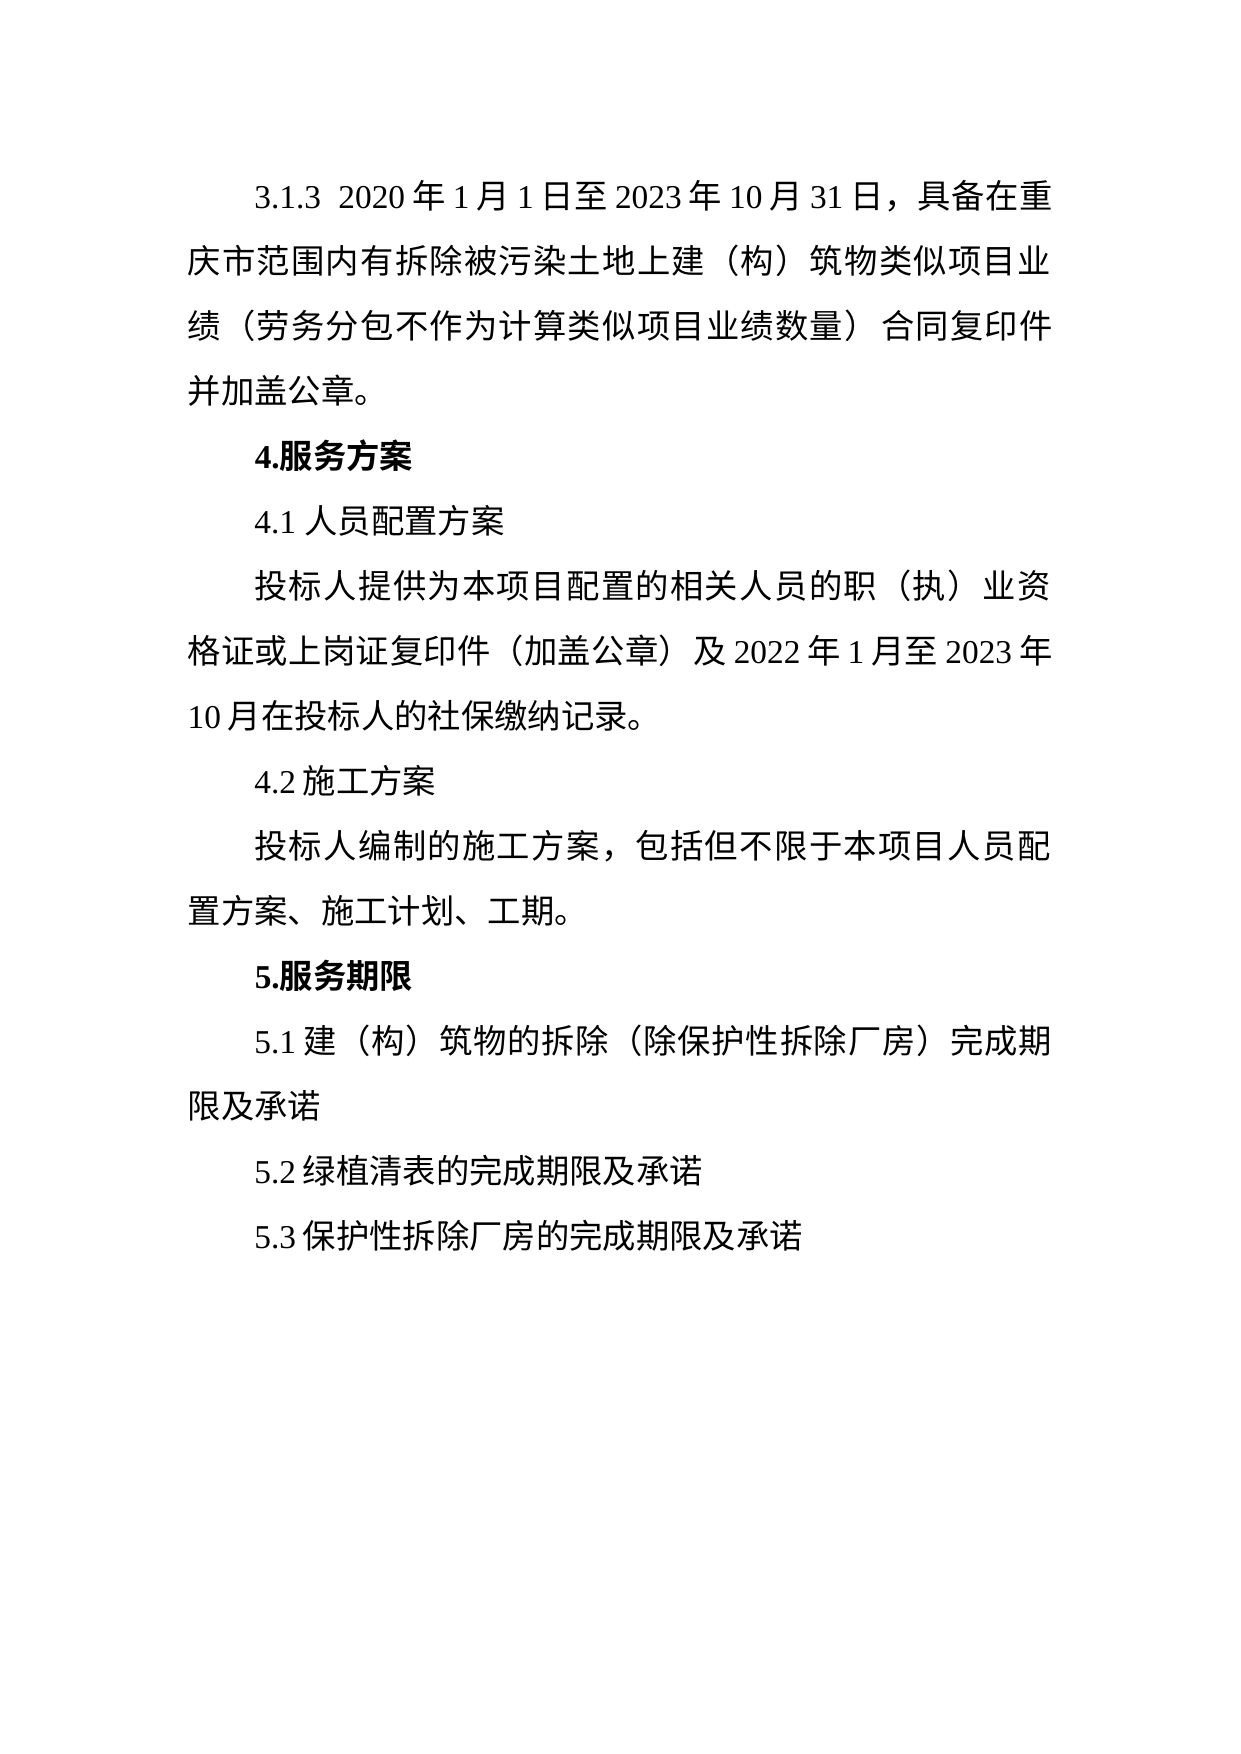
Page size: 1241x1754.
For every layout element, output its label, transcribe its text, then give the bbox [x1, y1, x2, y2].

list 4.2施工方案 [187, 747, 1053, 812]
text 3.1.3 2020年1月1日至2023年10月31日，具备在重庆市范围内有拆除被污染土地上建（构）筑物类似项目业绩（劳务分包不作为计算类似项目业绩数量）合同复印件并加盖公章。 [187, 162, 1053, 422]
text 4.服务方案 [187, 422, 1053, 487]
list 4.1 人员配置方案 [187, 487, 1053, 552]
list 投标人编制的施工方案，包括但不限于本项目人员配置方案、施工计划、工期。 [187, 812, 1053, 942]
text 5.服务期限 [187, 942, 1053, 1007]
text 5.1建（构）筑物的拆除（除保护性拆除厂房）完成期限及承诺 [187, 1007, 1053, 1137]
text 5.2绿植清表的完成期限及承诺 [187, 1137, 1053, 1202]
text 5.3保护性拆除厂房的完成期限及承诺 [187, 1202, 1053, 1267]
text 投标人提供为本项目配置的相关人员的职（执）业资格证或上岗证复印件（加盖公章）及2022年1月至2023年10月在投标人的社保缴纳记录。 [187, 552, 1053, 747]
